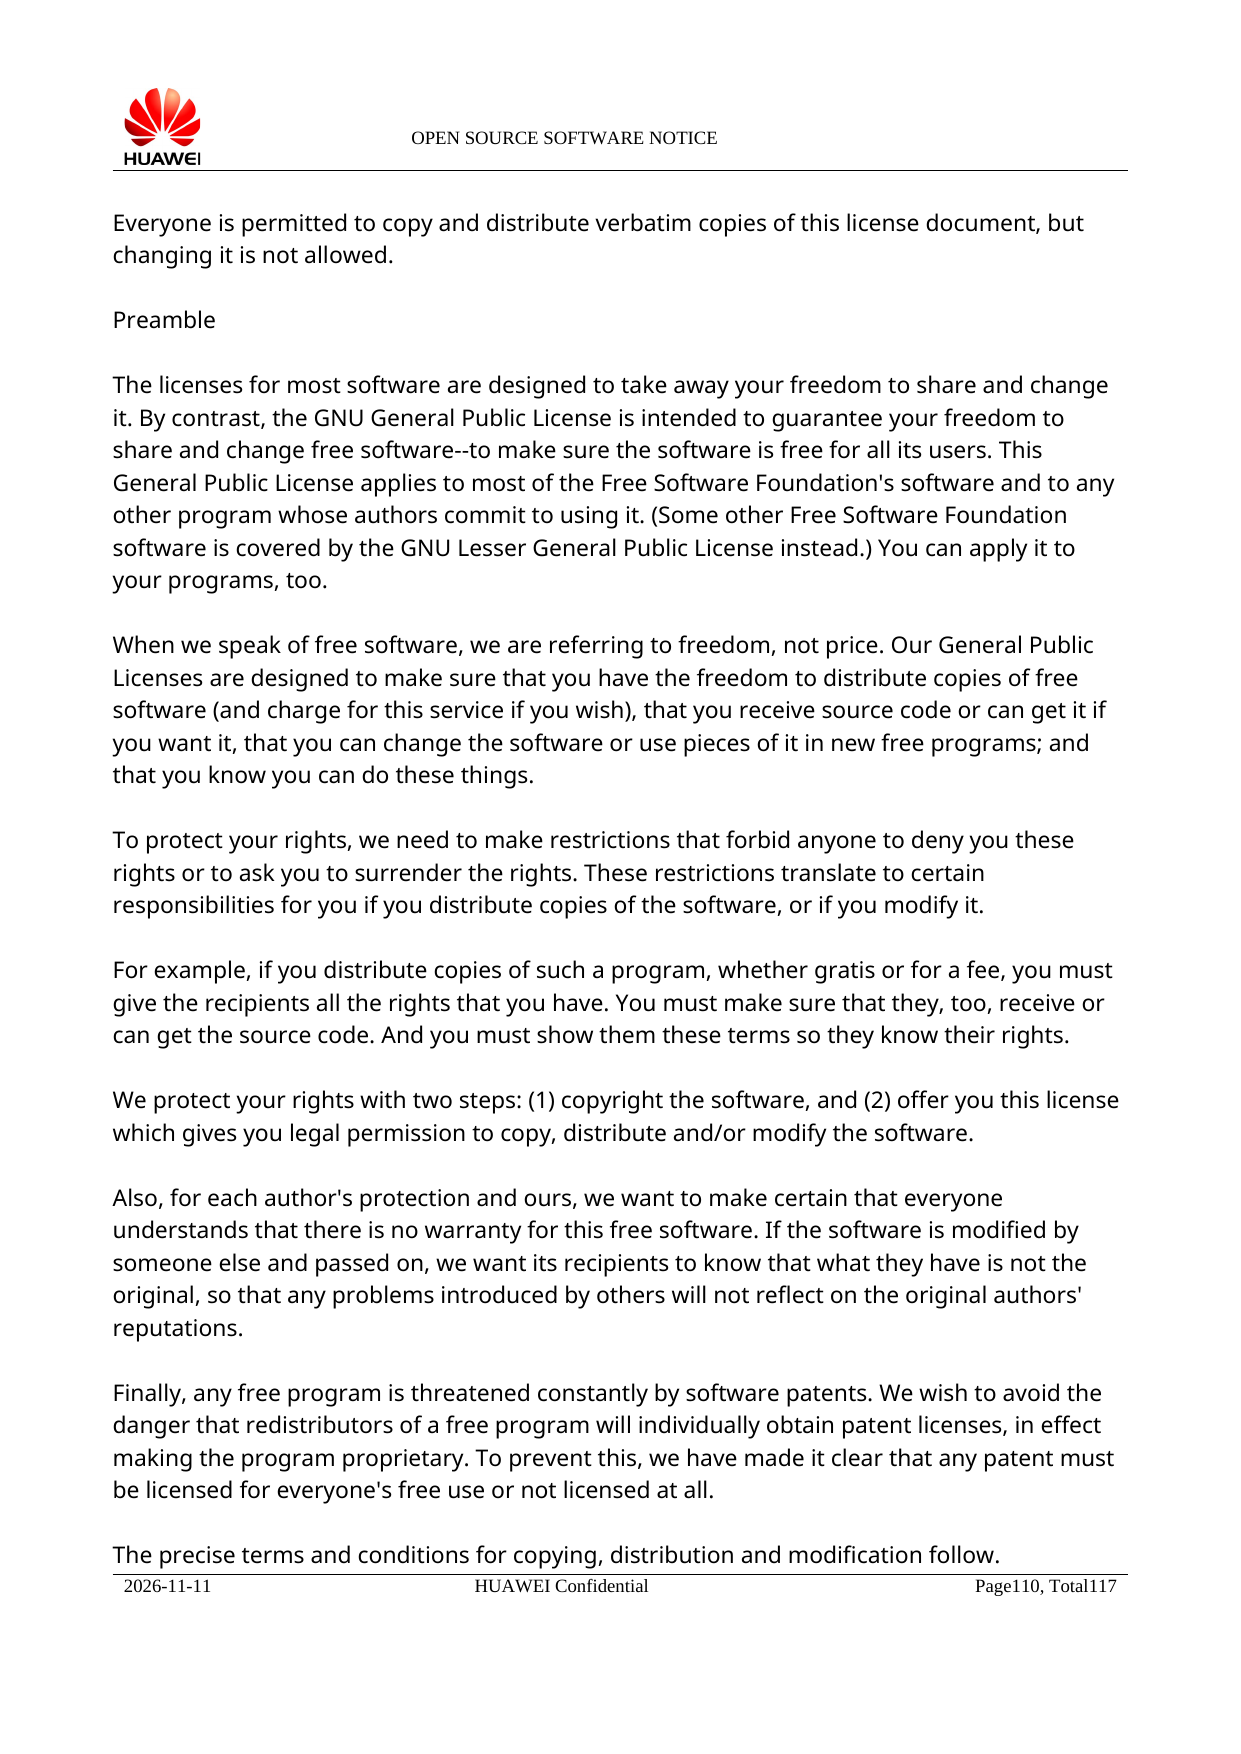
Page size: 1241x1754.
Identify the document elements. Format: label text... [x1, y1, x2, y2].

text Also, for each author's protection and ours, we want to make certain that everyone understands that there is no warranty for this free software. If the software is modified by someone else and passed on, we want its recipients to know that what they have is not the original, so that any problems introduced by others will not reflect on the original authors' reputations. [112, 1181, 1128, 1344]
text Finally, any free program is threatened constantly by software patents. We wish to avoid the danger that redistributors of a free program will individually obtain patent licenses, in effect making the program proprietary. To prevent this, we have made it clear that any patent must be licensed for everyone's free use or not licensed at all. [112, 1376, 1128, 1506]
picture [124, 88, 201, 165]
text Everyone is permitted to copy and distribute verbatim copies of this license document, but changing it is not allowed. [112, 206, 1128, 271]
text The licenses for most software are designed to take away your freedom to share and change it. By contrast, the GNU General Public License is intended to guarantee your freedom to share and change free software--to make sure the software is free for all its users. This General Public License applies to most of the Free Software Foundation's software and to any other program whose authors commit to using it. (Some other Free Software Foundation software is covered by the GNU Lesser General Public License instead.) You can apply it to your programs, too. [112, 369, 1128, 596]
text The precise terms and conditions for copying, distribution and modification follow. [112, 1539, 1128, 1571]
text When we speak of free software, we are referring to freedom, not price. Our General Public Licenses are designed to make sure that you have the freedom to distribute copies of free software (and charge for this service if you wish), that you receive source code or can get it if you want it, that you can change the software or use pieces of it in new free programs; and that you know you can do these things. [112, 629, 1128, 791]
text We protect your rights with two steps: (1) copyright the software, and (2) offer you this license which gives you legal permission to copy, distribute and/or modify the software. [112, 1084, 1128, 1149]
text Preamble [112, 304, 1128, 336]
text To protect your rights, we need to make restrictions that forbid anyone to deny you these rights or to ask you to surrender the rights. These restrictions translate to certain responsibilities for you if you distribute copies of the software, or if you modify it. [112, 824, 1128, 921]
text For example, if you distribute copies of such a program, whether gratis or for a fee, you must give the recipients all the rights that you have. You must make sure that they, too, receive or can get the source code. And you must show them these terms so they know their rights. [112, 954, 1128, 1051]
